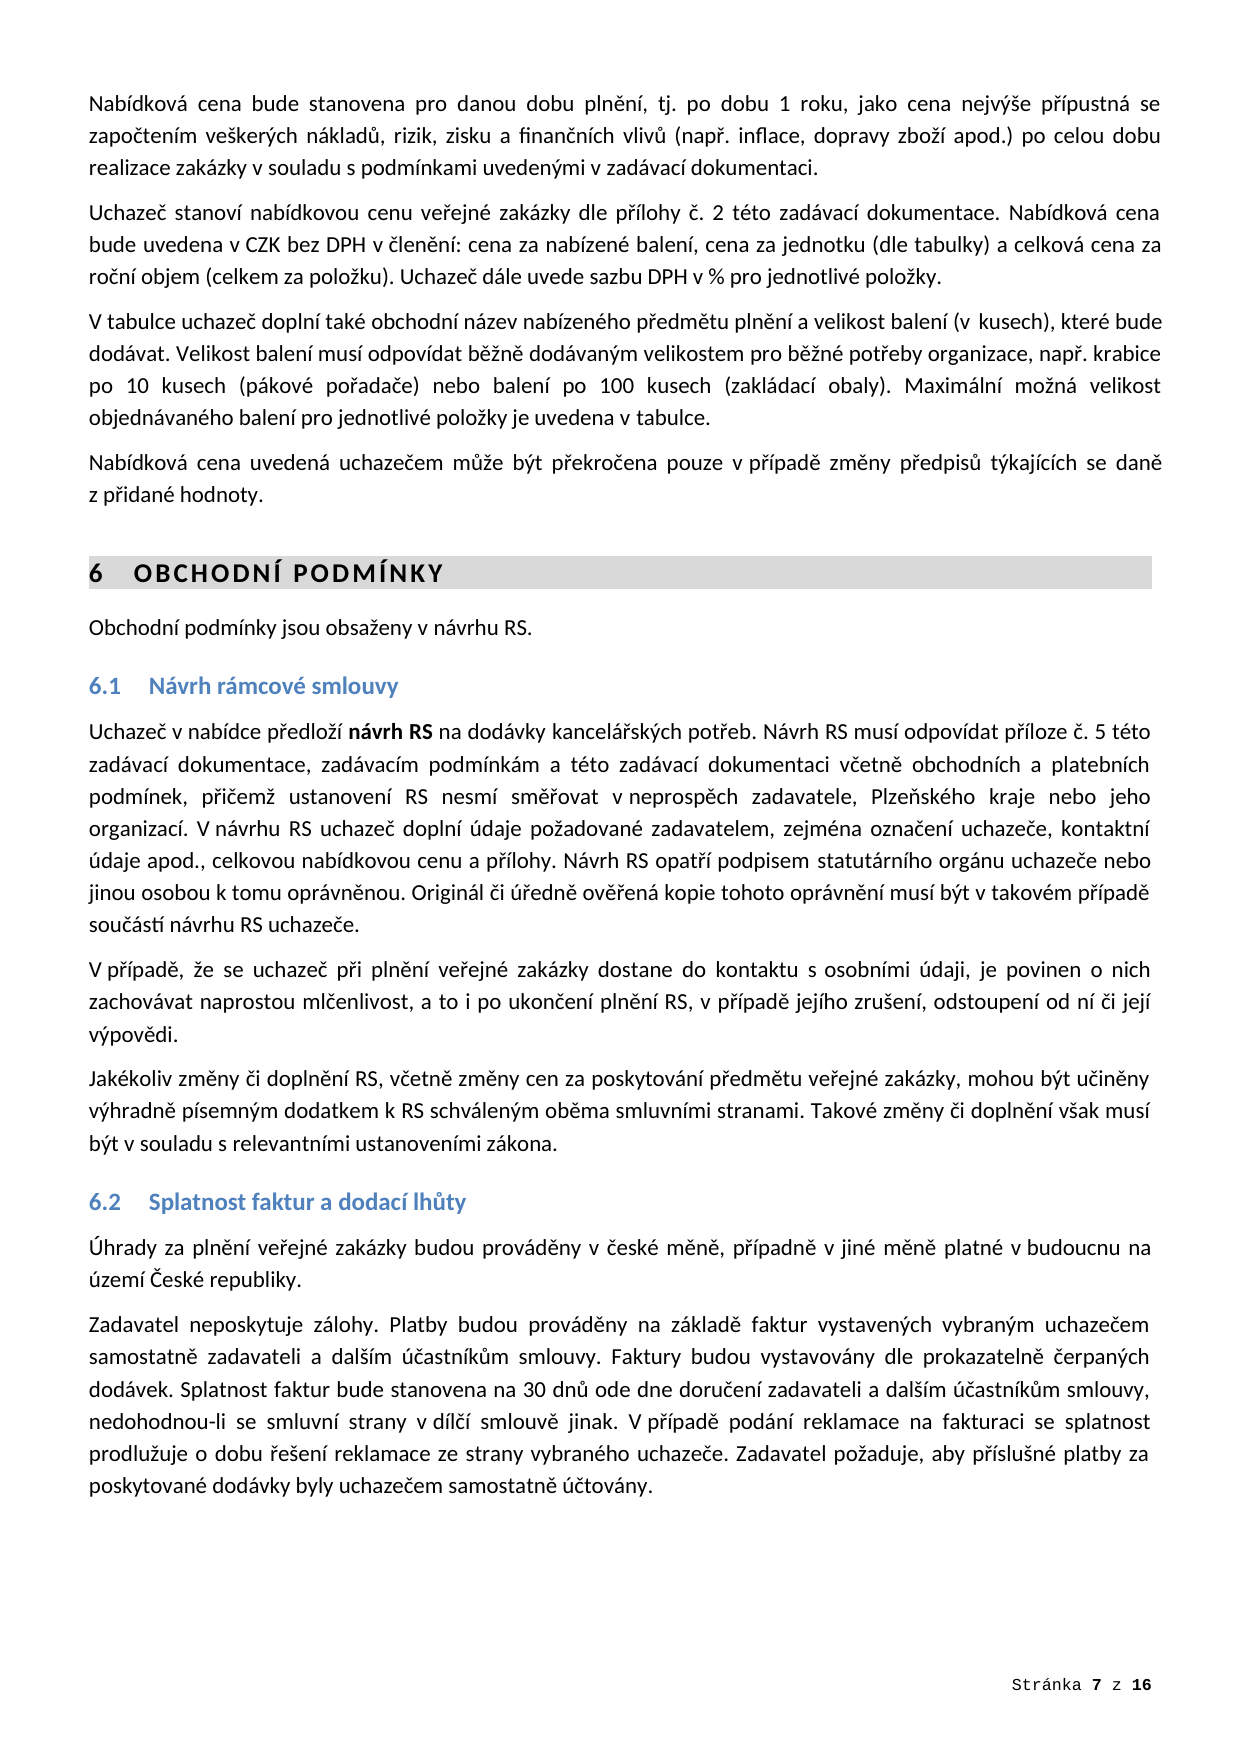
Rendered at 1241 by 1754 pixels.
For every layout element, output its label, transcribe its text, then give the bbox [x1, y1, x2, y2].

text Zadavatel neposkytuje zálohy. Platby budou prováděny na základě faktur vystavených vybraným uchazečem samostatně zadavateli a dalším účastníkům smlouvy. Faktury budou vystavovány dle prokazatelně čerpaných dodávek. Splatnost faktur bude stanovena na 30 dnů ode dne doručení zadavateli a dalším účastníkům smlouvy, nedohodnou-li se smluvní strany v dílčí smlouvě jinak. V případě podání reklamace na fakturaci se splatnost prodlužuje o dobu řešení reklamace ze strany vybraného uchazeče. Zadavatel požaduje, aby příslušné platby za poskytované dodávky byly uchazečem samostatně účtovány. [89, 1310, 1152, 1499]
text V tabulce uchazeč doplní také obchodní název nabízeného předmětu plnění a velikost balení (v kusech), které bude dodávat. Velikost balení musí odpovídat běžně dodávaným velikostem pro běžné potřeby organizace, např. krabice po 10 kusech (pákové pořadače) nebo balení po 100 kusech (zakládací obaly). Maximální možná velikost objednávaného balení pro jednotlivé položky je uvedena v tabulce. [89, 307, 1163, 431]
text V případě, že se uchazeč při plnění veřejné zakázky dostane do kontaktu s osobními údaji, je povinen o nich zachovávat naprostou mlčenlivost, a to i po ukončení plnění RS, v případě jejího zrušení, odstoupení od ní či její výpovědi. [89, 955, 1152, 1048]
text Obchodní podmínky jsou obsaženy v návrhu RS. [89, 613, 1152, 641]
subtitle Splatnost faktur a dodací lhůty [89, 1186, 1152, 1216]
text Uchazeč v nabídce předloží návrh RS na dodávky kancelářských potřeb. Návrh RS musí odpovídat příloze č. 5 této zadávací dokumentace, zadávacím podmínkám a této zadávací dokumentaci včetně obchodních a platebních podmínek, přičemž ustanovení RS nesmí směřovat v neprospěch zadavatele, Plzeňského kraje nebo jeho organizací. V návrhu RS uchazeč doplní údaje požadované zadavatelem, zejména označení uchazeče, kontaktní údaje apod., celkovou nabídkovou cenu a přílohy. Návrh RS opatří podpisem statutárního orgánu uchazeče nebo jinou osobou k tomu oprávněnou. Originál či úředně ověřená kopie tohoto oprávnění musí být v takovém případě součástí návrhu RS uchazeče. [89, 717, 1152, 939]
text Nabídková cena uvedená uchazečem může být překročena pouze v případě změny předpisů týkajících se daně z přidané hodnoty. [89, 448, 1163, 508]
text Jakékoliv změny či doplnění RS, včetně změny cen za poskytování předmětu veřejné zakázky, mohou být učiněny výhradně písemným dodatkem k RS schváleným oběma smluvními stranami. Takové změny či doplnění však musí být v souladu s relevantními ustanoveními zákona. [89, 1064, 1152, 1157]
text Nabídková cena bude stanovena pro danou dobu plnění, tj. po dobu 1 roku, jako cena nejvýše přípustná se započtením veškerých nákladů, rizik, zisku a finančních vlivů (např. inflace, dopravy zboží apod.) po celou dobu realizace zakázky v souladu s podmínkami uvedenými v zadávací dokumentaci. [89, 89, 1163, 181]
subtitle Návrh rámcové smlouvy [89, 670, 1152, 701]
text Úhrady za plnění veřejné zakázky budou prováděny v české měně, případně v jiné měně platné v budoucnu na území České republiky. [89, 1233, 1152, 1294]
subtitle OBCHODNÍ PODMÍNKY [89, 556, 1152, 589]
text Uchazeč stanoví nabídkovou cenu veřejné zakázky dle přílohy č. 2 této zadávací dokumentace. Nabídková cena bude uvedena v CZK bez DPH v členění: cena za nabízené balení, cena za jednotku (dle tabulky) a celková cena za roční objem (celkem za položku). Uchazeč dále uvede sazbu DPH v % pro jednotlivé položky. [89, 198, 1163, 290]
